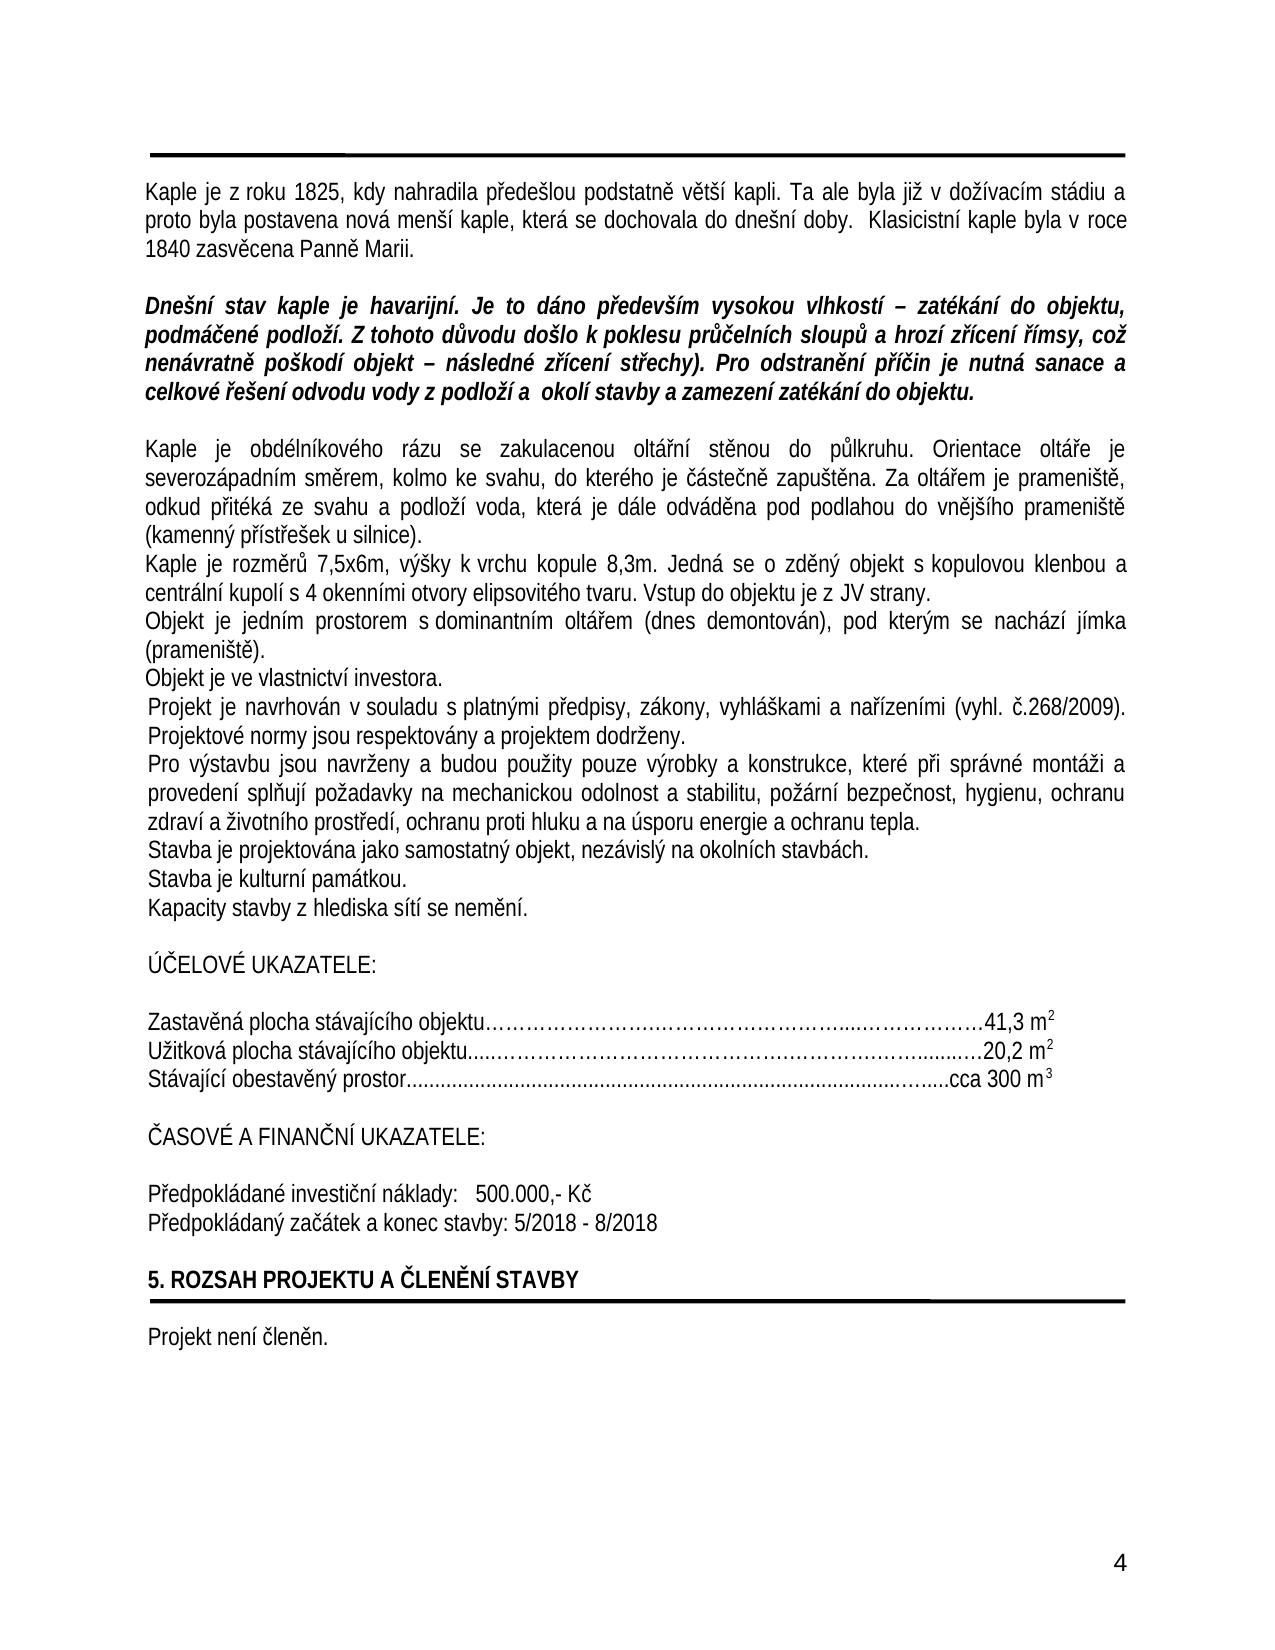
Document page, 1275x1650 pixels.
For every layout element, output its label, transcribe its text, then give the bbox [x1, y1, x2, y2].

text Předpokládaný začátek a konec stavby: 5/2018 - 8/2018 [148, 1208, 1127, 1236]
text 5. ROZSAH PROJEKTU A ČLENĚNÍ STAVBY [148, 1265, 1127, 1294]
text ČASOVÉ A FINANČNÍ UKAZATELE: [148, 1122, 1127, 1150]
text Užitková plocha stávajícího objektu.....…………………………………….………….……........…20,2 m2 [148, 1036, 1127, 1064]
text Kaple je z roku 1825, kdy nahradila předešlou podstatně větší kapli. Ta ale byla již v dožívacím stádiu a proto byla postavena nová menší kaple, která se dochovala do dnešní doby. Klasicistní kaple byla v roce 1840 zasvěcena Panně Marii. [145, 176, 1127, 262]
text Kaple je obdélníkového rázu se zakulacenou oltářní stěnou do půlkruhu. Orientace oltáře je severozápadním směrem, kolmo ke svahu, do kterého je částečně zapuštěna. Za oltářem je prameniště, odkud přitéká ze svahu a podloží voda, která je dále odváděna pod podlahou do vnějšího prameniště (kamenný přístřešek u silnice). [145, 434, 1127, 549]
text Stavba je projektována jako samostatný objekt, nezávislý na okolních stavbách. [148, 835, 1127, 864]
text Dnešní stav kaple je havarijní. Je to dáno především vysokou vlhkostí – zatékání do objektu, podmáčené podloží. Z tohoto důvodu došlo k poklesu průčelních sloupů a hrozí zřícení římsy, což nenávratně poškodí objekt – následné zřícení střechy). Pro odstranění příčin je nutná sanace a celkové řešení odvodu vody z podloží a okolí stavby a zamezení zatékání do objektu. [145, 291, 1127, 406]
text Stávající obestavěný prostor.......................................................................................….....cca 300 m3 [148, 1064, 1127, 1093]
text Objekt je jedním prostorem s dominantním oltářem (dnes demontován), pod kterým se nachází jímka (prameniště). [145, 606, 1127, 663]
text Zastavěná plocha stávajícího objektu…………………….………………………....………………41,3 m2 [148, 1007, 1127, 1036]
text Stavba je kulturní památkou. [148, 864, 1127, 893]
text Předpokládané investiční náklady: 500.000,- Kč [148, 1179, 1127, 1208]
text Kaple je rozměrů 7,5x6m, výšky k vrchu kopule 8,3m. Jedná se o zděný objekt s kopulovou klenbou a centrální kupolí s 4 okenními otvory elipsovitého tvaru. Vstup do objektu je z JV strany. [145, 549, 1127, 606]
text Projekt je navrhován v souladu s platnými předpisy, zákony, vyhláškami a nařízeními (vyhl. č.268/2009). Projektové normy jsou respektovány a projektem dodrženy. [148, 692, 1127, 749]
text Pro výstavbu jsou navrženy a budou použity pouze výrobky a konstrukce, které při správné montáži a provedení splňují požadavky na mechanickou odolnost a stabilitu, požární bezpečnost, hygienu, ochranu zdraví a životního prostředí, ochranu proti hluku a na úsporu energie a ochranu tepla. [148, 749, 1127, 835]
text Projekt není členěn. [148, 1322, 1127, 1351]
text ÚČELOVÉ UKAZATELE: [148, 950, 1127, 978]
text Objekt je ve vlastnictví investora. [145, 663, 1127, 692]
text Kapacity stavby z hlediska sítí se nemění. [148, 893, 1127, 921]
